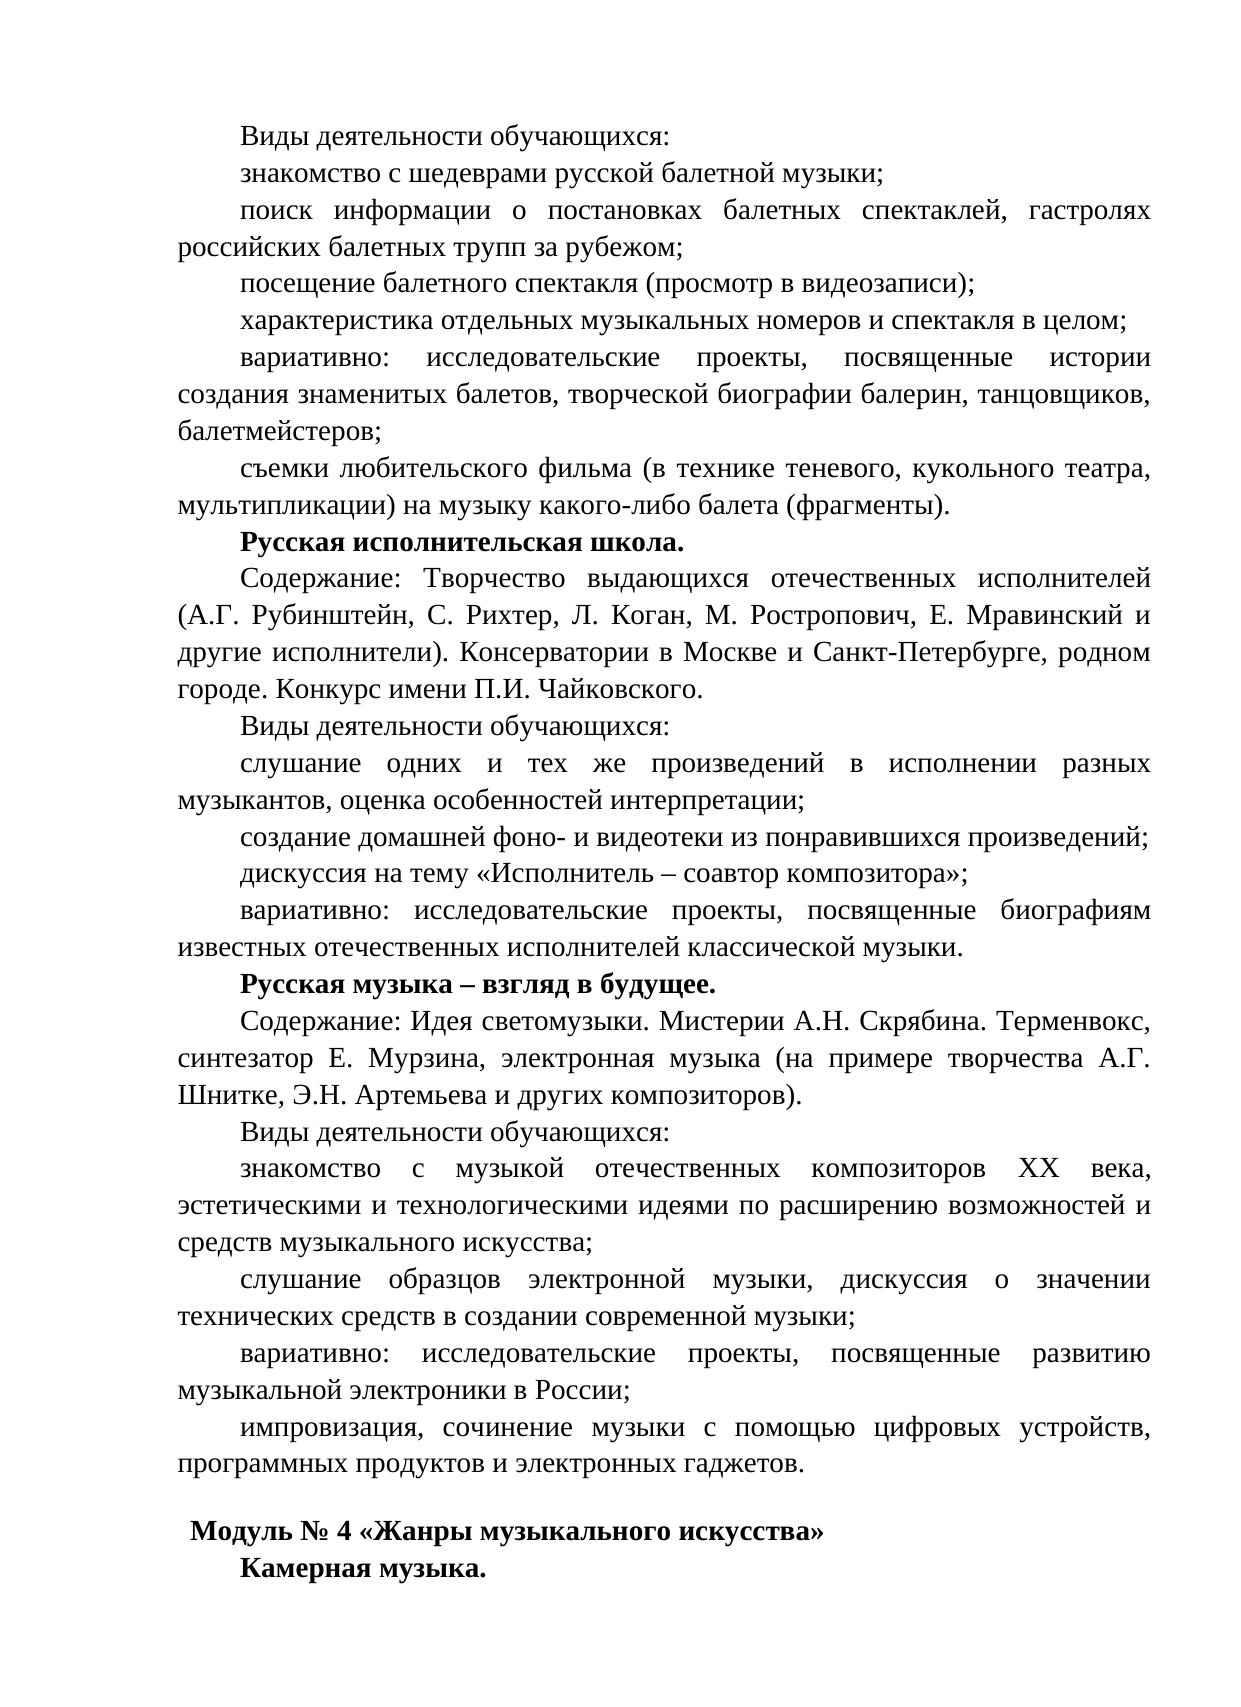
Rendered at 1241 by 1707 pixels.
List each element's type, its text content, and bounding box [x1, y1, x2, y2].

text дискуссия на тему «Исполнитель – соавтор композитора»; [177, 856, 1152, 889]
text поиск информации о постановках балетных спектаклей, гастролях российских балетных трупп за рубежом; [177, 192, 1152, 262]
text Содержание: Творчество выдающихся отечественных исполнителей (А.Г. Рубинштейн, С. Рихтер, Л. Коган, М. Ростропович, Е. Мравинский и другие исполнители). Консерватории в Москве и Санкт-Петербурге, родном городе. Конкурс имени П.И. Чайковского. [177, 561, 1152, 705]
text Модуль № 4 «Жанры музыкального искусства» [190, 1513, 1152, 1547]
text Русская музыка – взгляд в будущее. [177, 966, 1152, 1000]
text знакомство с шедеврами русской балетной музыки; [177, 155, 1152, 188]
text слушание образцов электронной музыки, дискуссия о значении технических средств в создании современной музыки; [177, 1261, 1152, 1332]
text создание домашней фоно- и видеотеки из понравившихся произведений; [177, 819, 1152, 852]
text Виды деятельности обучающихся: [177, 1114, 1152, 1147]
text Виды деятельности обучающихся: [177, 118, 1152, 152]
text съемки любительского фильма (в технике теневого, кукольного театра, мультипликации) на музыку какого-либо балета (фрагменты). [177, 450, 1152, 520]
text Камерная музыка. [177, 1550, 1152, 1584]
text слушание одних и тех же произведений в исполнении разных музыкантов, оценка особенностей интерпретации; [177, 745, 1152, 815]
text знакомство с музыкой отечественных композиторов XX века, эстетическими и технологическими идеями по расширению возможностей и средств музыкального искусства; [177, 1151, 1152, 1258]
text Русская исполнительская школа. [177, 524, 1152, 557]
text вариативно: исследовательские проекты, посвященные биографиям известных отечественных исполнителей классической музыки. [177, 892, 1152, 963]
text вариативно: исследовательские проекты, посвященные развитию музыкальной электроники в России; [177, 1335, 1152, 1405]
text Содержание: Идея светомузыки. Мистерии А.Н. Скрябина. Терменвокс, синтезатор Е. Мурзина, электронная музыка (на примере творчества А.Г. Шнитке, Э.Н. Артемьева и других композиторов). [177, 1003, 1152, 1110]
text импровизация, сочинение музыки с помощью цифровых устройств, программных продуктов и электронных гаджетов. [177, 1409, 1152, 1479]
text вариативно: исследовательские проекты, посвященные истории создания знаменитых балетов, творческой биографии балерин, танцовщиков, балетмейстеров; [177, 339, 1152, 447]
text посещение балетного спектакля (просмотр в видеозаписи); [177, 266, 1152, 299]
text характеристика отдельных музыкальных номеров и спектакля в целом; [177, 302, 1152, 336]
text Виды деятельности обучающихся: [177, 708, 1152, 742]
